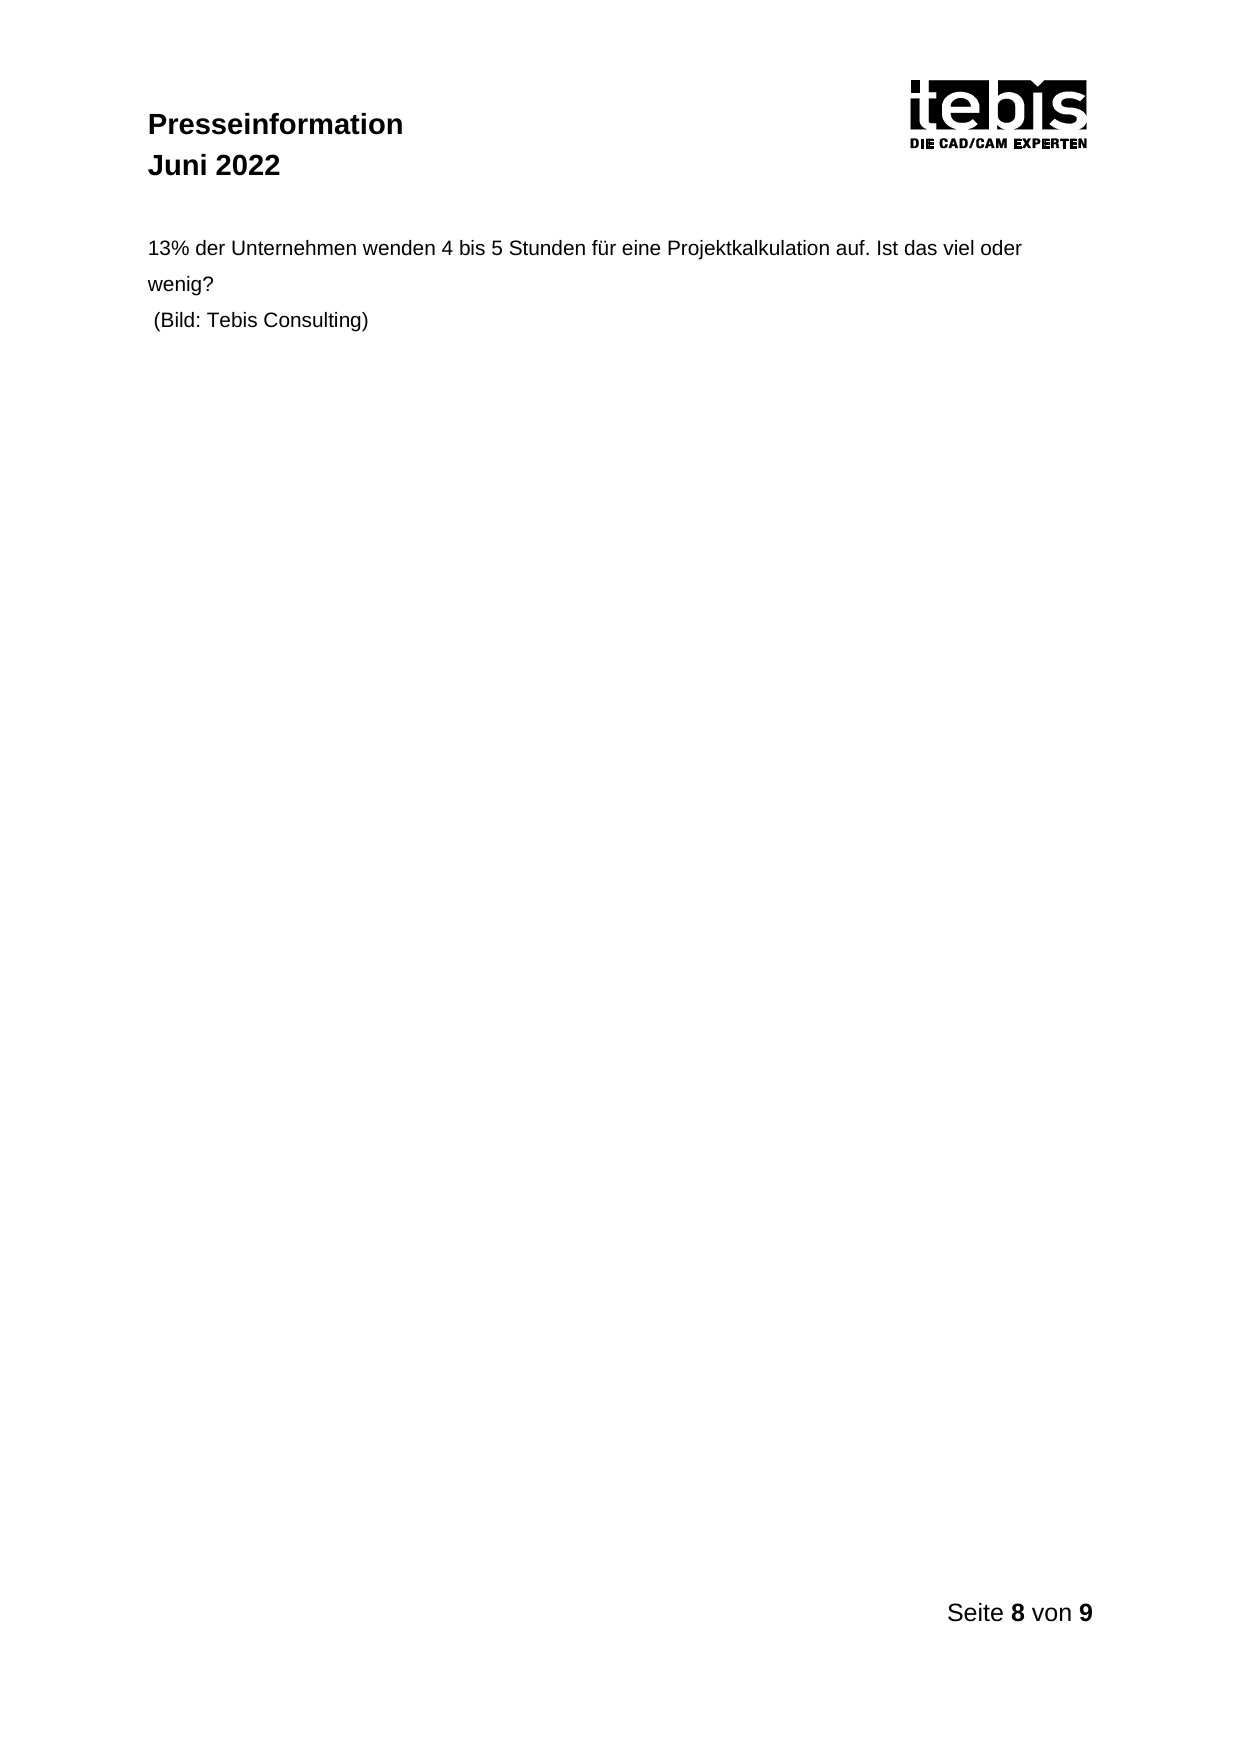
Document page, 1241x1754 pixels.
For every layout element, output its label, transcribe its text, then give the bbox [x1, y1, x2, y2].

text (Bild: Tebis Consulting) [148, 307, 1093, 331]
text 13% der Unternehmen wenden 4 bis 5 Stunden für eine Projektkalkulation auf. Ist das viel oder wenig? [148, 236, 1093, 296]
